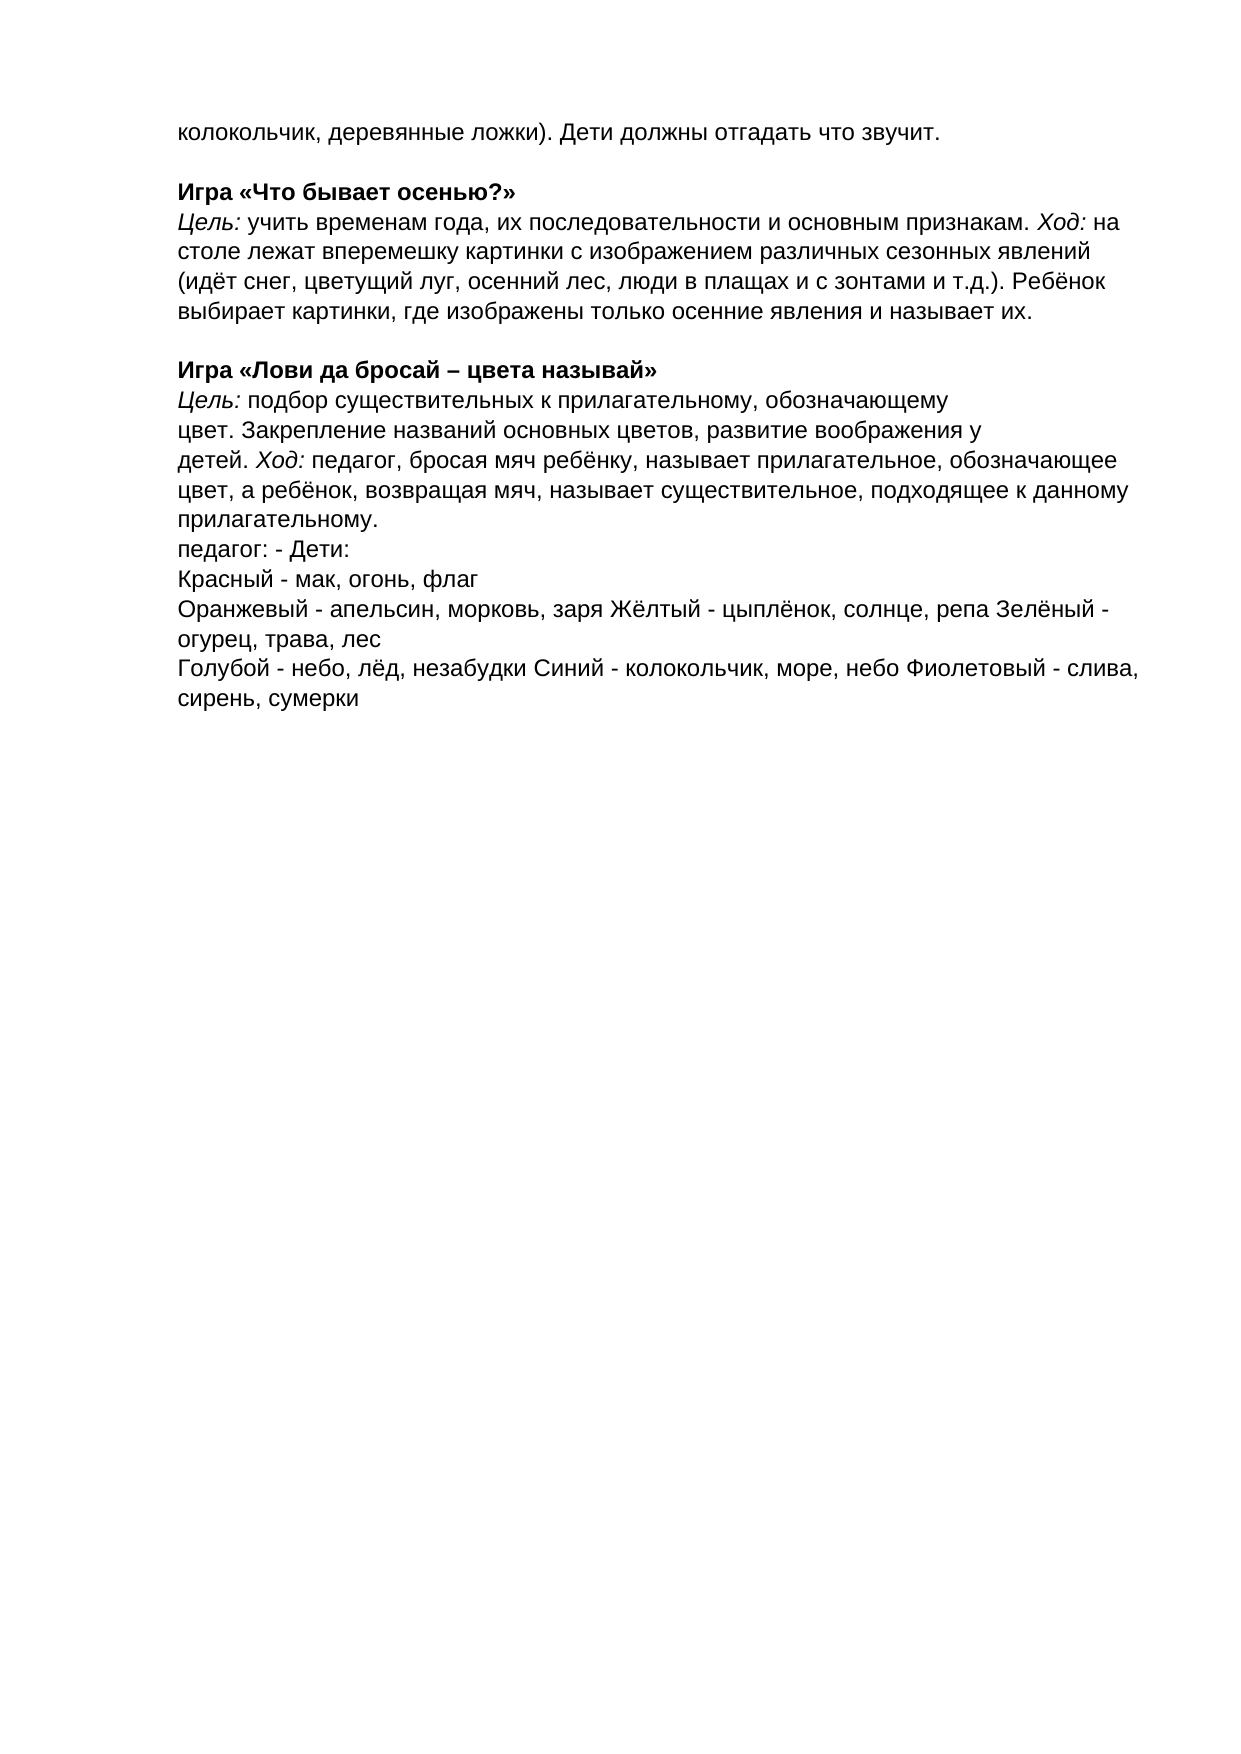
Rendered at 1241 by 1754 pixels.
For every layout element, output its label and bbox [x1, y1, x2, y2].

text [177, 118, 1152, 712]
